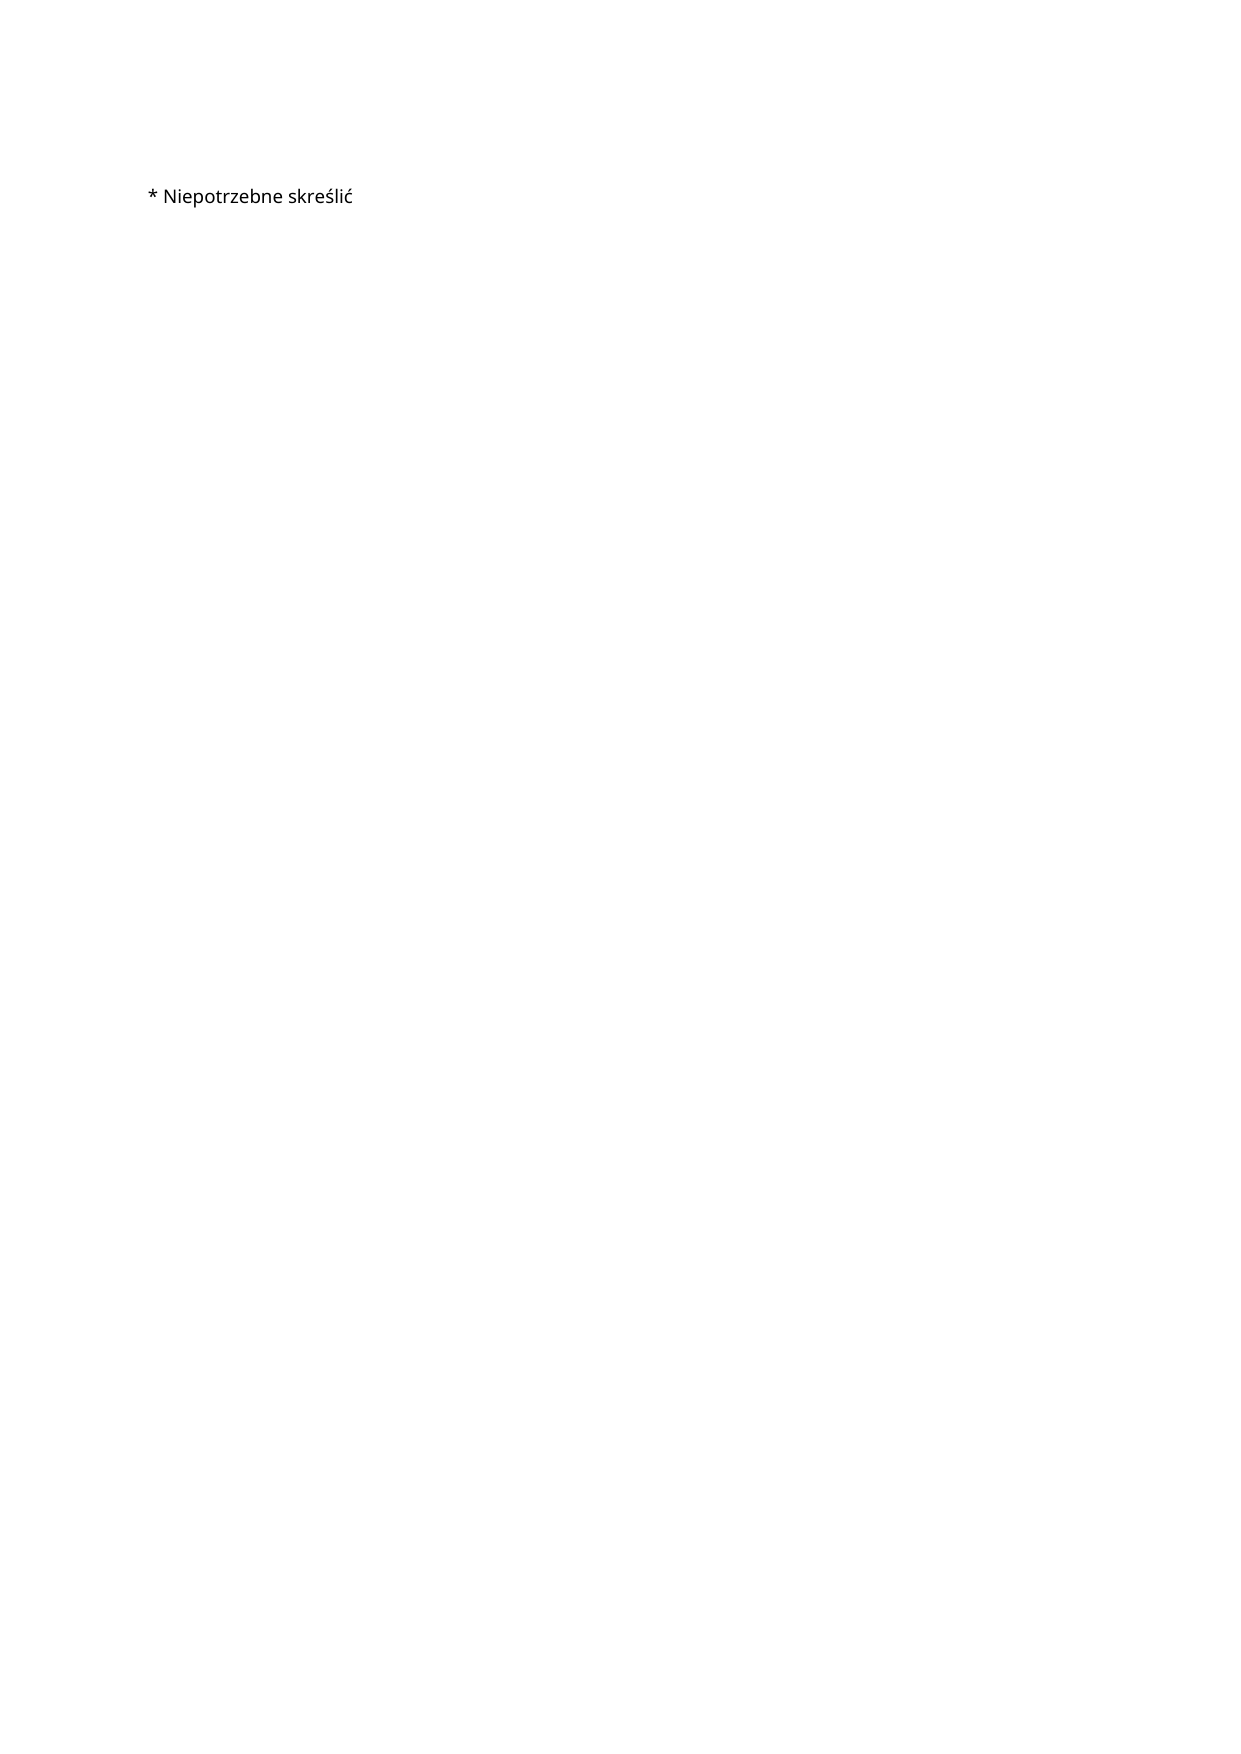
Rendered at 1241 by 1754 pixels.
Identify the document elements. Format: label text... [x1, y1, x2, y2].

text * Niepotrzebne skreślić [148, 183, 1093, 209]
